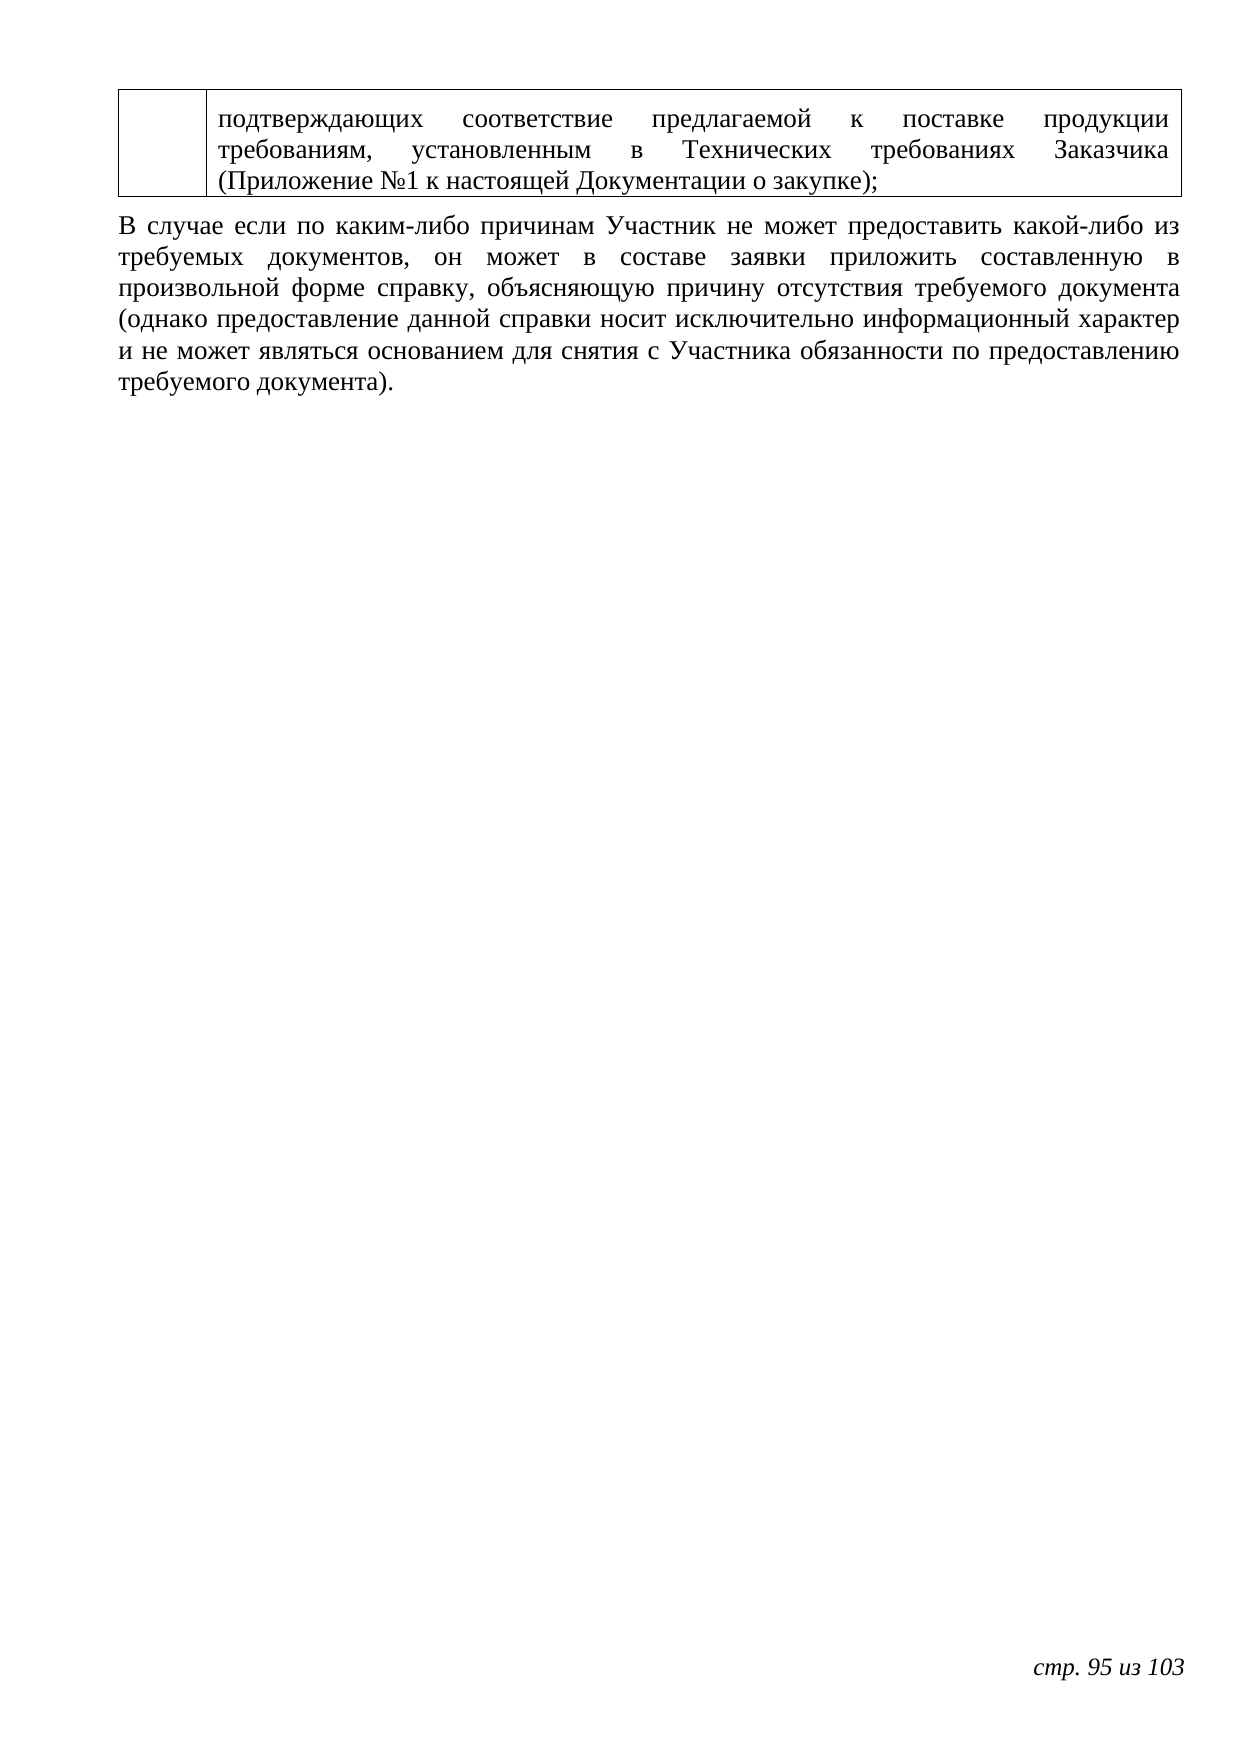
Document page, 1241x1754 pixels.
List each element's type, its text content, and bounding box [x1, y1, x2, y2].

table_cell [207, 90, 1181, 196]
table_cell [119, 90, 206, 196]
list В случае если по каким-либо причинам Участник не может предоставить какой-либо из требуемых документов, он может в составе заявки приложить составленную в произвольной форме справку, объясняющую причину отсутствия требуемого документа (однако предоставление данной справки носит исключительно информационный характер и не может являться основанием для снятия с Участника обязанности по предоставлению требуемого документа). [118, 209, 1181, 396]
